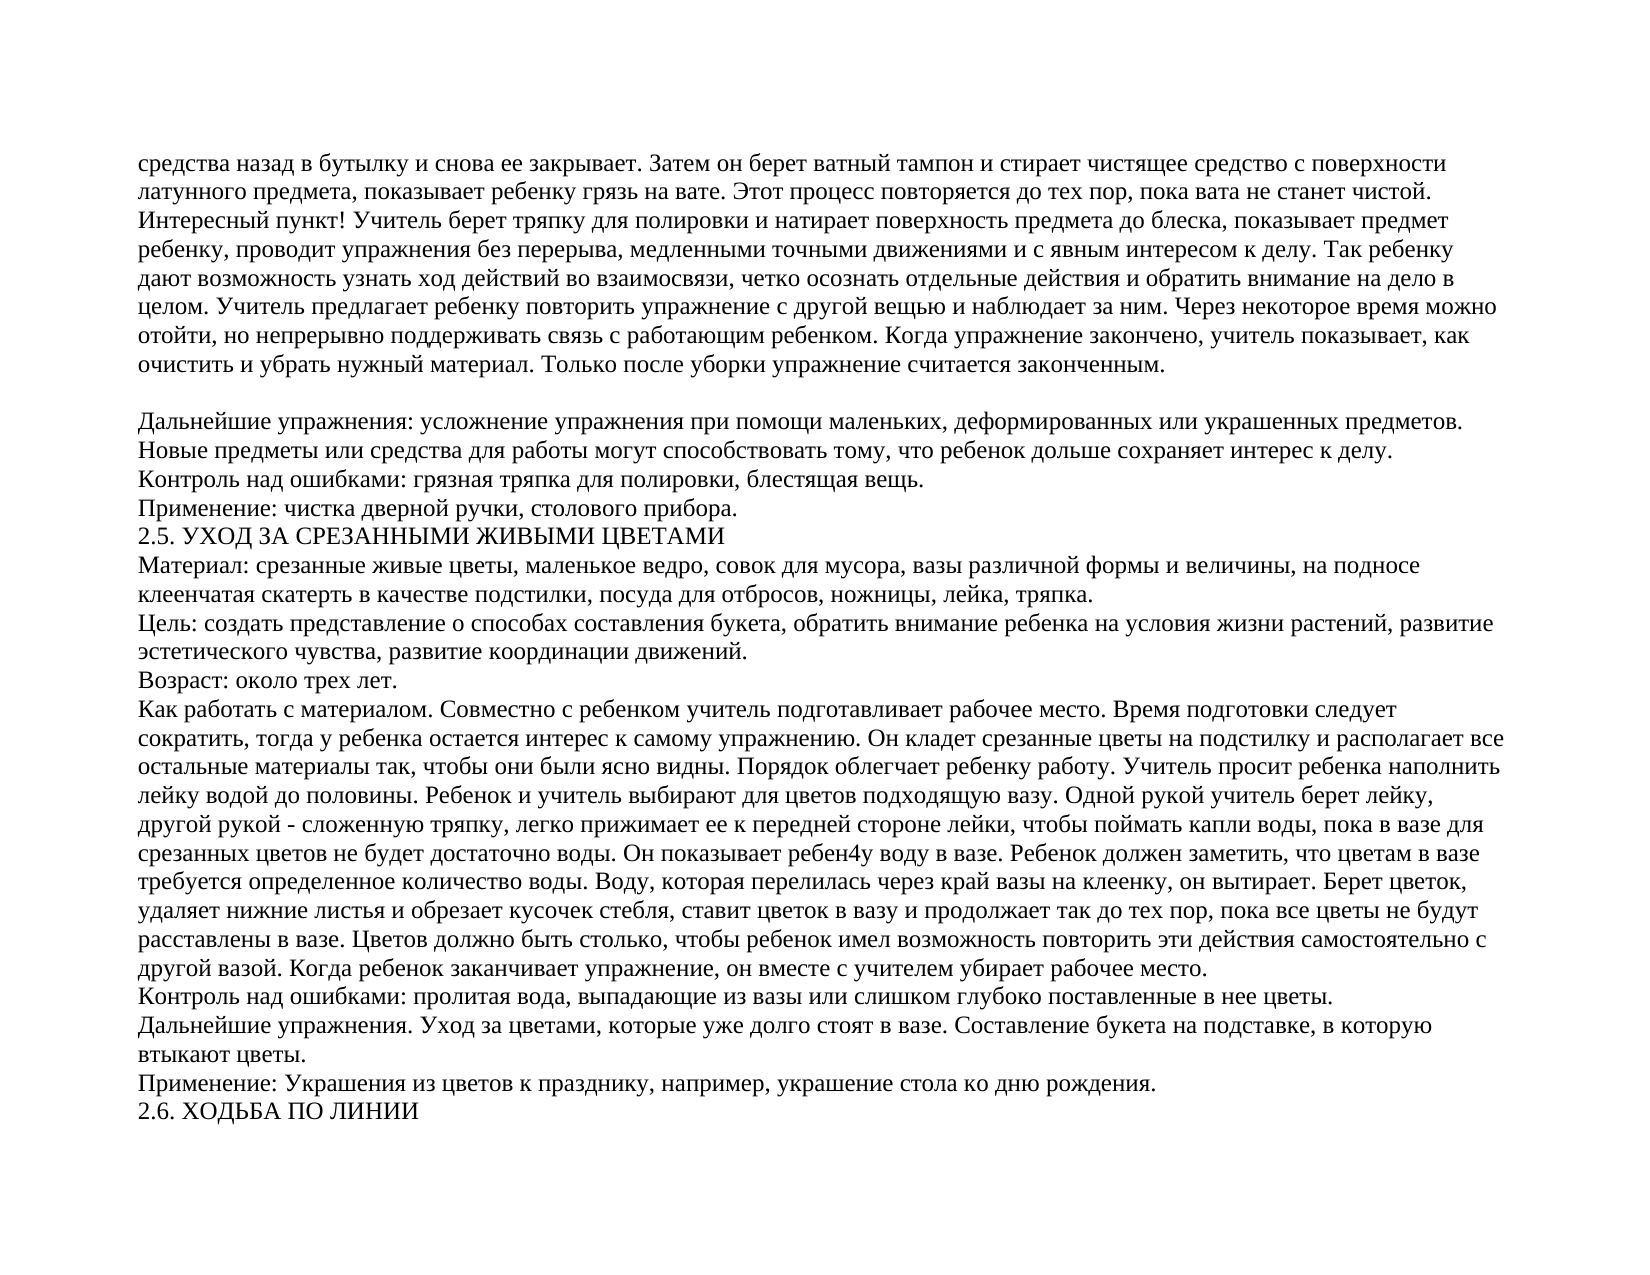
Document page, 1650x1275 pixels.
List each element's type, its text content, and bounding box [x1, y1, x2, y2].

text Дальнейшие упражнения: усложнение упражнения при помощи маленьких, деформированных или украшенных предметов. Новые предметы или средства для работы могут способствовать тому, что ребенок дольше сохраняет интерес к делу. [138, 406, 1512, 464]
text Цель: создать представление о способах составления букета, обратить внимание ребенка на условия жизни растений, развитие эстетического чувства, развитие координации движений. [138, 608, 1512, 665]
text Возраст: около трех лет. [138, 665, 1512, 694]
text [138, 148, 1512, 406]
text 2.6. ХОДЬБА ПО ЛИНИИ [138, 1096, 1512, 1125]
text Применение: чистка дверной ручки, столового прибора. [138, 493, 1512, 521]
text 2.5. УХОД ЗА СРЕЗАННЫМИ ЖИВЫМИ ЦВЕТАМИ [138, 521, 1512, 550]
text Контроль над ошибками: пролитая вода, выпадающие из вазы или слишком глубоко поставленные в нее цветы. [138, 981, 1512, 1010]
text Материал: срезанные живые цветы, маленькое ведро, совок для мусора, вазы различной формы и величины, на подносе клеенчатая скатерть в качестве подстилки, посуда для отбросов, ножницы, лейка, тряпка. [138, 550, 1512, 608]
text Дальнейшие упражнения. Уход за цветами, которые уже долго стоят в вазе. Составление букета на подставке, в которую втыкают цветы. [138, 1010, 1512, 1068]
text Как работать с материалом. Совместно с ребенком учитель подготавливает рабочее место. Время подготовки следует сократить, тогда у ребенка остается интерес к самому упражнению. Он кладет срезанные цветы на подстилку и располагает все остальные материалы так, чтобы они были ясно видны. Порядок облегчает ребенку работу. Учитель просит ребенка наполнить лейку водой до половины. Ребенок и учитель выбирают для цветов подходящую вазу. Одной рукой учитель берет лейку, другой рукой - сложенную тряпку, легко прижимает ее к передней стороне лейки, чтобы поймать капли воды, пока в вазе для срезанных цветов не будет достаточно воды. Он показывает ребен4у воду в вазе. Ребенок должен заметить, что цветам в вазе требуется определенное количество воды. Воду, которая перелилась через край вазы на клеенку, он вытирает. Берет цветок, удаляет нижние листья и обрезает кусочек стебля, ставит цветок в вазу и продолжает так до тех пор, пока все цветы не будут расставлены в вазе. Цветов должно быть столько, чтобы ребенок имел возможность повторить эти действия самостоятельно с другой вазой. Когда ребенок заканчивает упражнение, он вместе с учителем убирает рабочее место. [138, 694, 1512, 981]
text Контроль над ошибками: грязная тряпка для полировки, блестящая вещь. [138, 464, 1512, 493]
text Применение: Украшения из цветов к празднику, например, украшение стола ко дню рождения. [138, 1068, 1512, 1096]
